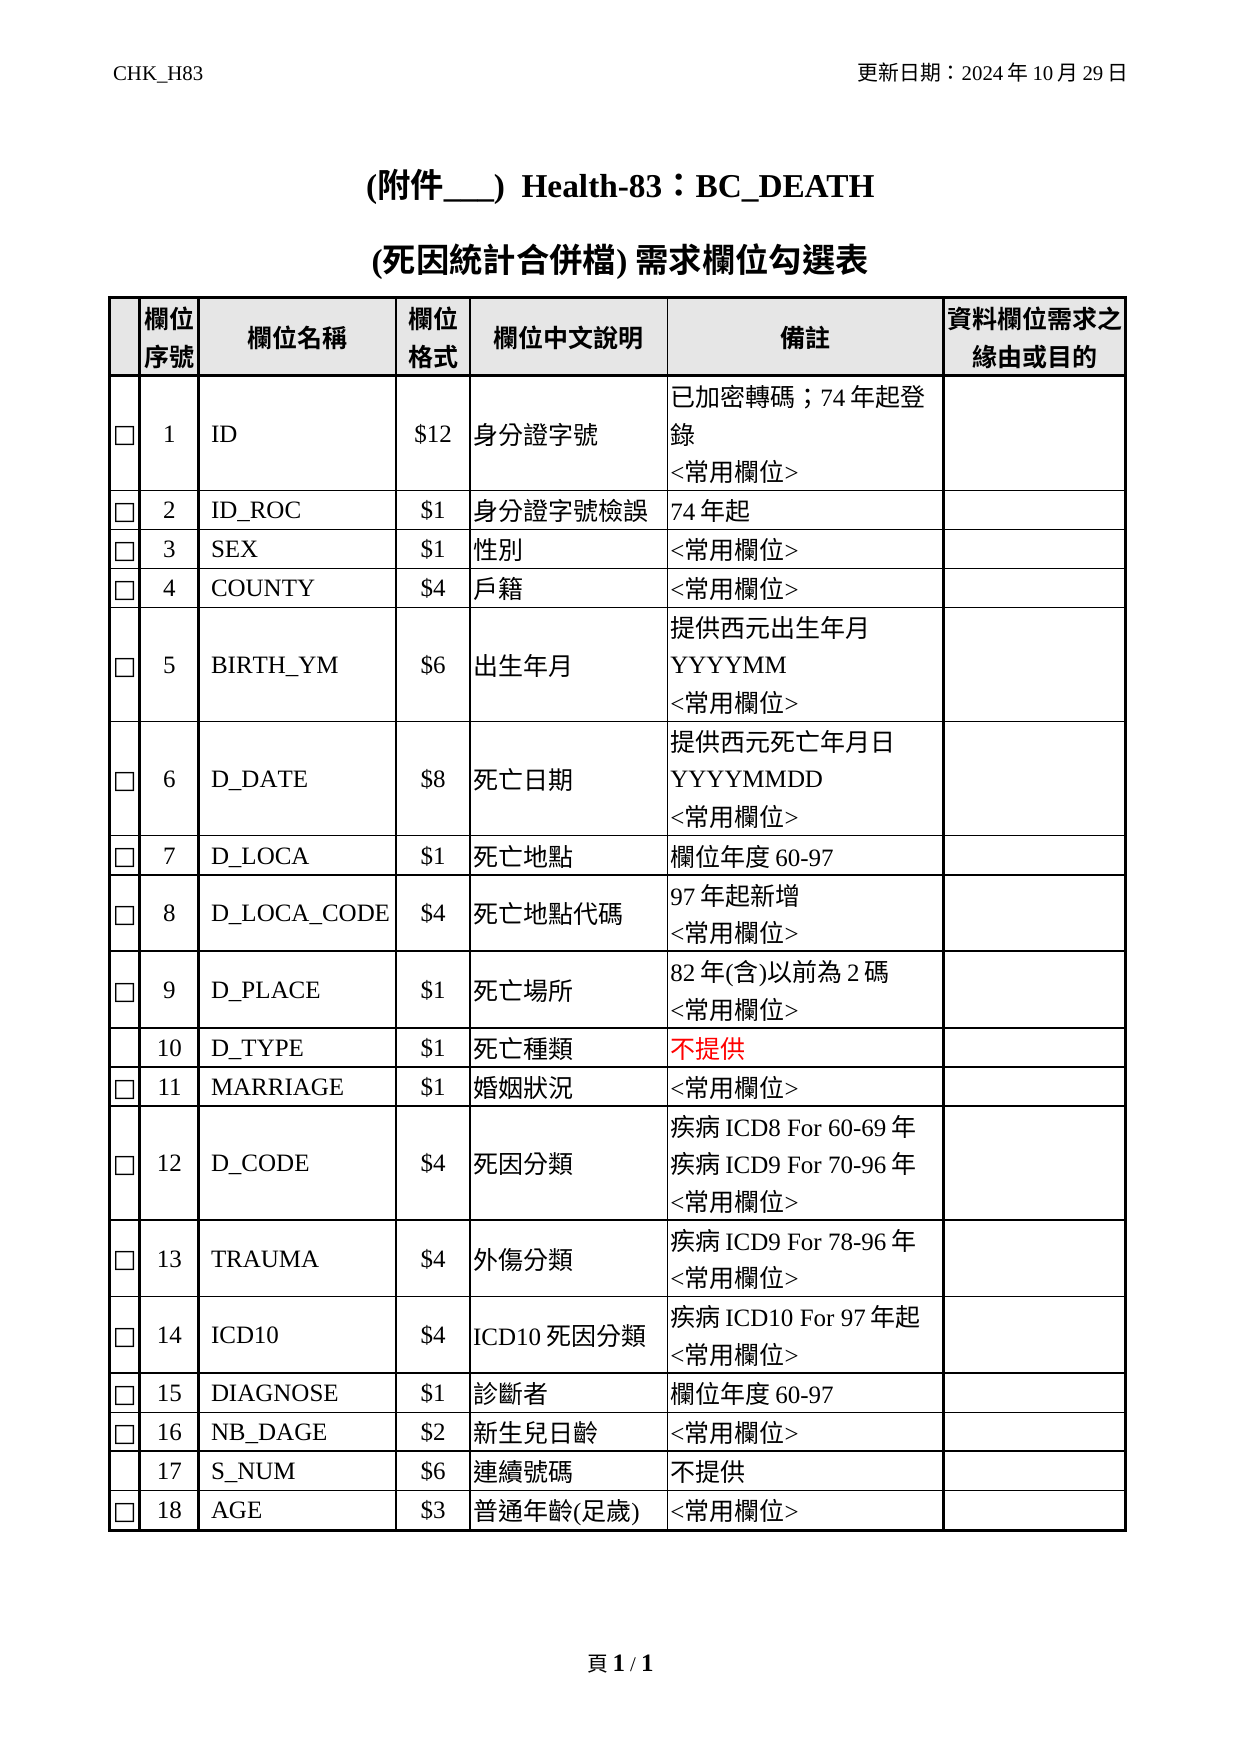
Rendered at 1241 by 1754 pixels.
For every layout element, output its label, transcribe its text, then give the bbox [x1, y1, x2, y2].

table_cell D_LOCA [200, 836, 395, 874]
table_cell □ [111, 530, 138, 568]
table_cell $6 [397, 1452, 469, 1489]
table_cell COUNTY [200, 569, 395, 607]
table_cell □ [111, 876, 138, 950]
table_cell D_PLACE [200, 952, 395, 1027]
table_cell 13 [141, 1221, 197, 1296]
table_cell 14 [141, 1297, 197, 1372]
table_cell 16 [141, 1413, 197, 1450]
table_cell □ [111, 1221, 138, 1296]
table_cell $6 [397, 608, 469, 721]
table_cell [111, 1029, 138, 1066]
table_cell 74年起 [668, 491, 942, 528]
table_cell 連續號碼 [471, 1452, 667, 1489]
table_cell [945, 1107, 1124, 1219]
table_cell AGE [200, 1491, 395, 1528]
table_cell 5 [141, 608, 197, 721]
table_cell 外傷分類 [471, 1221, 667, 1296]
table_cell 18 [141, 1491, 197, 1528]
table_cell $1 [397, 491, 469, 528]
table_cell 死亡場所 [471, 952, 667, 1027]
table_cell 15 [141, 1374, 197, 1411]
table_cell $1 [397, 836, 469, 874]
table_cell 4 [141, 569, 197, 607]
table_cell [945, 952, 1124, 1027]
table_cell 97年起新增 <常用欄位> [668, 876, 942, 950]
table_cell <常用欄位> [668, 1068, 942, 1105]
table_cell 疾病ICD9 For 78-96年 <常用欄位> [668, 1221, 942, 1296]
table_cell $1 [397, 952, 469, 1027]
table_cell <常用欄位> [668, 569, 942, 607]
table_cell [945, 1413, 1124, 1450]
table_cell D_DATE [200, 722, 395, 835]
table_cell [945, 1452, 1124, 1489]
table_cell 提供西元出生年月YYYYMM <常用欄位> [668, 608, 942, 721]
table_cell 欄位年度60-97 [668, 1374, 942, 1411]
table_cell 1 [141, 377, 197, 489]
table_cell [945, 876, 1124, 950]
table_cell 死亡地點 [471, 836, 667, 874]
table_cell □ [111, 1491, 138, 1528]
table_cell 婚姻狀況 [471, 1068, 667, 1105]
table_cell 10 [141, 1029, 197, 1066]
table_cell S_NUM [200, 1452, 395, 1489]
table_cell [945, 722, 1124, 835]
table_cell 死因分類 [471, 1107, 667, 1219]
table_cell 出生年月 [471, 608, 667, 721]
table_cell 疾病ICD10 For 97年起 <常用欄位> [668, 1297, 942, 1372]
table_cell □ [111, 1374, 138, 1411]
table_header 欄位中文說明 [471, 299, 667, 374]
table_cell 7 [141, 836, 197, 874]
text (附件___) Health-83：BC_DEATH [112, 146, 1128, 221]
table_cell NB_DAGE [200, 1413, 395, 1450]
table_cell 新生兒日齡 [471, 1413, 667, 1450]
table_cell [945, 491, 1124, 528]
table_cell □ [111, 491, 138, 528]
table_cell $1 [397, 1068, 469, 1105]
table_cell □ [111, 569, 138, 607]
table_cell □ [111, 1413, 138, 1450]
table_cell 疾病ICD8 For 60-69年 疾病ICD9 For 70-96年 <常用欄位> [668, 1107, 942, 1219]
table_cell [945, 1297, 1124, 1372]
table_cell [945, 569, 1124, 607]
table_cell □ [111, 377, 138, 489]
table_header 欄位格式 [397, 299, 469, 374]
table_cell □ [111, 722, 138, 835]
table_cell ID [200, 377, 395, 489]
table_cell ID_ROC [200, 491, 395, 528]
table_cell [945, 608, 1124, 721]
table_header 備註 [668, 299, 942, 374]
table_cell 死亡日期 [471, 722, 667, 835]
table_cell [945, 1221, 1124, 1296]
table_cell 不提供 [668, 1452, 942, 1489]
table_cell 3 [141, 530, 197, 568]
table_cell <常用欄位> [668, 1413, 942, 1450]
table_cell [945, 530, 1124, 568]
table_cell 身分證字號檢誤 [471, 491, 667, 528]
table_cell 12 [141, 1107, 197, 1219]
table_cell $12 [397, 377, 469, 489]
table_cell 死亡地點代碼 [471, 876, 667, 950]
table_cell [945, 1491, 1124, 1528]
table_cell <常用欄位> [668, 1491, 942, 1528]
table_cell [945, 1068, 1124, 1105]
table_cell $4 [397, 1221, 469, 1296]
table_header 欄位名稱 [200, 299, 395, 374]
table_cell $3 [397, 1491, 469, 1528]
table_cell 死亡種類 [471, 1029, 667, 1066]
table_cell DIAGNOSE [200, 1374, 395, 1411]
table_cell $8 [397, 722, 469, 835]
table_cell MARRIAGE [200, 1068, 395, 1105]
table_cell □ [111, 952, 138, 1027]
text (死因統計合併檔) 需求欄位勾選表 [112, 221, 1128, 296]
table_cell □ [111, 1068, 138, 1105]
table_cell [945, 1029, 1124, 1066]
table_cell D_LOCA_CODE [200, 876, 395, 950]
table_cell □ [111, 1297, 138, 1372]
table_cell $4 [397, 1107, 469, 1219]
table_cell 提供西元死亡年月日YYYYMMDD <常用欄位> [668, 722, 942, 835]
table_cell [945, 1374, 1124, 1411]
table_cell 2 [141, 491, 197, 528]
table_cell 11 [141, 1068, 197, 1105]
table_cell BIRTH_YM [200, 608, 395, 721]
table_cell [945, 836, 1124, 874]
table_cell 欄位年度60-97 [668, 836, 942, 874]
table_cell [945, 377, 1124, 489]
table_header [111, 299, 138, 374]
table_cell 性別 [471, 530, 667, 568]
table_header 欄位 序號 [141, 299, 197, 374]
table_cell 已加密轉碼；74年起登錄 <常用欄位> [668, 377, 942, 489]
table_cell $2 [397, 1413, 469, 1450]
table_cell [111, 1452, 138, 1489]
table_cell $1 [397, 1374, 469, 1411]
table_header 資料欄位需求之緣由或目的 [945, 299, 1124, 374]
table_cell D_CODE [200, 1107, 395, 1219]
table_cell D_TYPE [200, 1029, 395, 1066]
table_cell TRAUMA [200, 1221, 395, 1296]
table_cell $1 [397, 530, 469, 568]
table_cell 9 [141, 952, 197, 1027]
table_cell 17 [141, 1452, 197, 1489]
table_cell 不提供 [668, 1029, 942, 1066]
table_cell $4 [397, 1297, 469, 1372]
table_cell 戶籍 [471, 569, 667, 607]
table_cell $1 [397, 1029, 469, 1066]
table_cell $4 [397, 876, 469, 950]
table_cell SEX [200, 530, 395, 568]
table_cell 身分證字號 [471, 377, 667, 489]
table_cell 82年(含)以前為 <常用欄位> [668, 952, 942, 1027]
table_cell 6 [141, 722, 197, 835]
table_cell 普通年齡(足歲) [471, 1491, 667, 1528]
table_cell ICD10死因分類 [471, 1297, 667, 1372]
table_cell □ [111, 836, 138, 874]
table_cell <常用欄位> [668, 530, 942, 568]
table_cell ICD10 [200, 1297, 395, 1372]
table_cell 診斷者 [471, 1374, 667, 1411]
table_cell 8 [141, 876, 197, 950]
table_cell $4 [397, 569, 469, 607]
table_cell □ [111, 1107, 138, 1219]
table_cell □ [111, 608, 138, 721]
